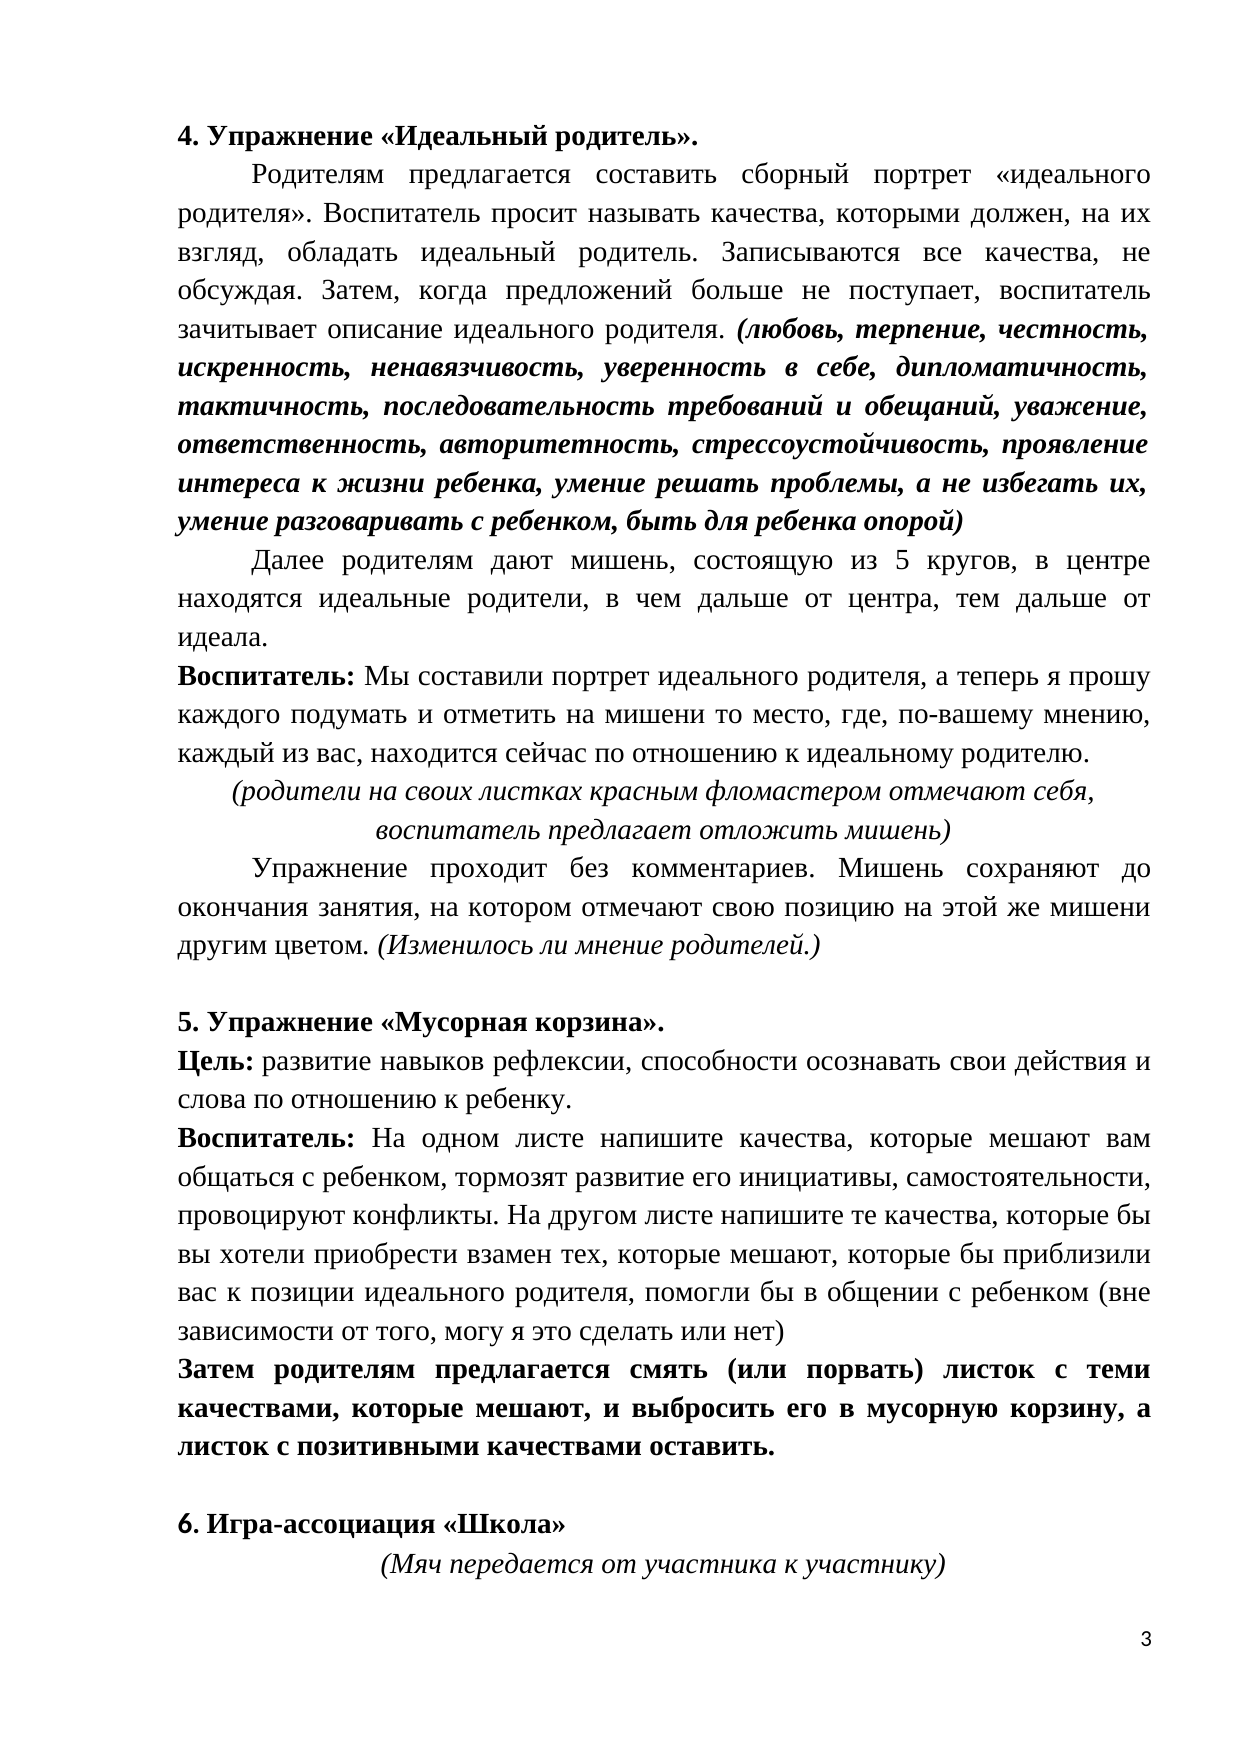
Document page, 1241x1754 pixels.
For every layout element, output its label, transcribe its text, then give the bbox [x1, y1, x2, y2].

text Далее родителям дают мишень, состоящую из 5 кругов, в центре находятся идеальные родители, в чем дальше от центра, тем дальше от идеала. [177, 542, 1152, 653]
text 6. Игра-ассоциация «Школа» [177, 1506, 1152, 1541]
text Цель: развитие навыков рефлексии, способности осознавать свои действия и слова по отношению к ребенку. [177, 1043, 1152, 1115]
text Затем родителям предлагается смять (или порвать) листок с теми качествами, которые мешают, и выбросить его в мусорную корзину, а листок с позитивными качествами оставить. [177, 1351, 1152, 1462]
text Родителям предлагается составить сборный портрет «идеального родителя». Воспитатель просит называть качества, которыми должен, на их взгляд, обладать идеальный родитель. Записываются все качества, не обсуждая. Затем, когда предложений больше не поступает, воспитатель зачитывает описание идеального родителя. (любовь, терпение, честность, искренность, ненавязчивость, уверенность в себе, дипломатичность, тактичность, последовательность требований и обещаний, уважение, ответственность, авторитетность, стрессоустойчивость, проявление интереса к жизни ребенка, умение решать проблемы, а не избегать их, умение разговаривать с ребенком, быть для ребенка опорой) [177, 157, 1152, 537]
text 4. Упражнение «Идеальный родитель». [177, 118, 1152, 152]
text Воспитатель: Мы составили портрет идеального родителя, а теперь я прошу каждого подумать и отметить на мишени то место, где, по-вашему мнению, каждый из вас, находится сейчас по отношению к идеальному родителю. [177, 658, 1152, 768]
text Воспитатель: На одном листе напишите качества, которые мешают вам общаться с ребенком, тормозят развитие его инициативы, самостоятельности, провоцируют конфликты. На другом листе напишите те качества, которые бы вы хотели приобрести взамен тех, которые мешают, которые бы приблизили вас к позиции идеального родителя, помогли бы в общении с ребенком (вне зависимости от того, могу я это сделать или нет) [177, 1120, 1152, 1346]
text (Мяч передается от участника к участнику) [177, 1547, 1152, 1580]
text (родители на своих листках красным фломастером отмечают себя, воспитатель предлагает отложить мишень) [177, 773, 1152, 845]
text Упражнение проходит без комментариев. Мишень сохраняют до окончания занятия, на котором отмечают свою позицию на этой же мишени другим цветом. (Изменилось ли мнение родителей.) [177, 850, 1152, 961]
text 5. Упражнение «Мусорная корзина». [177, 1004, 1152, 1038]
